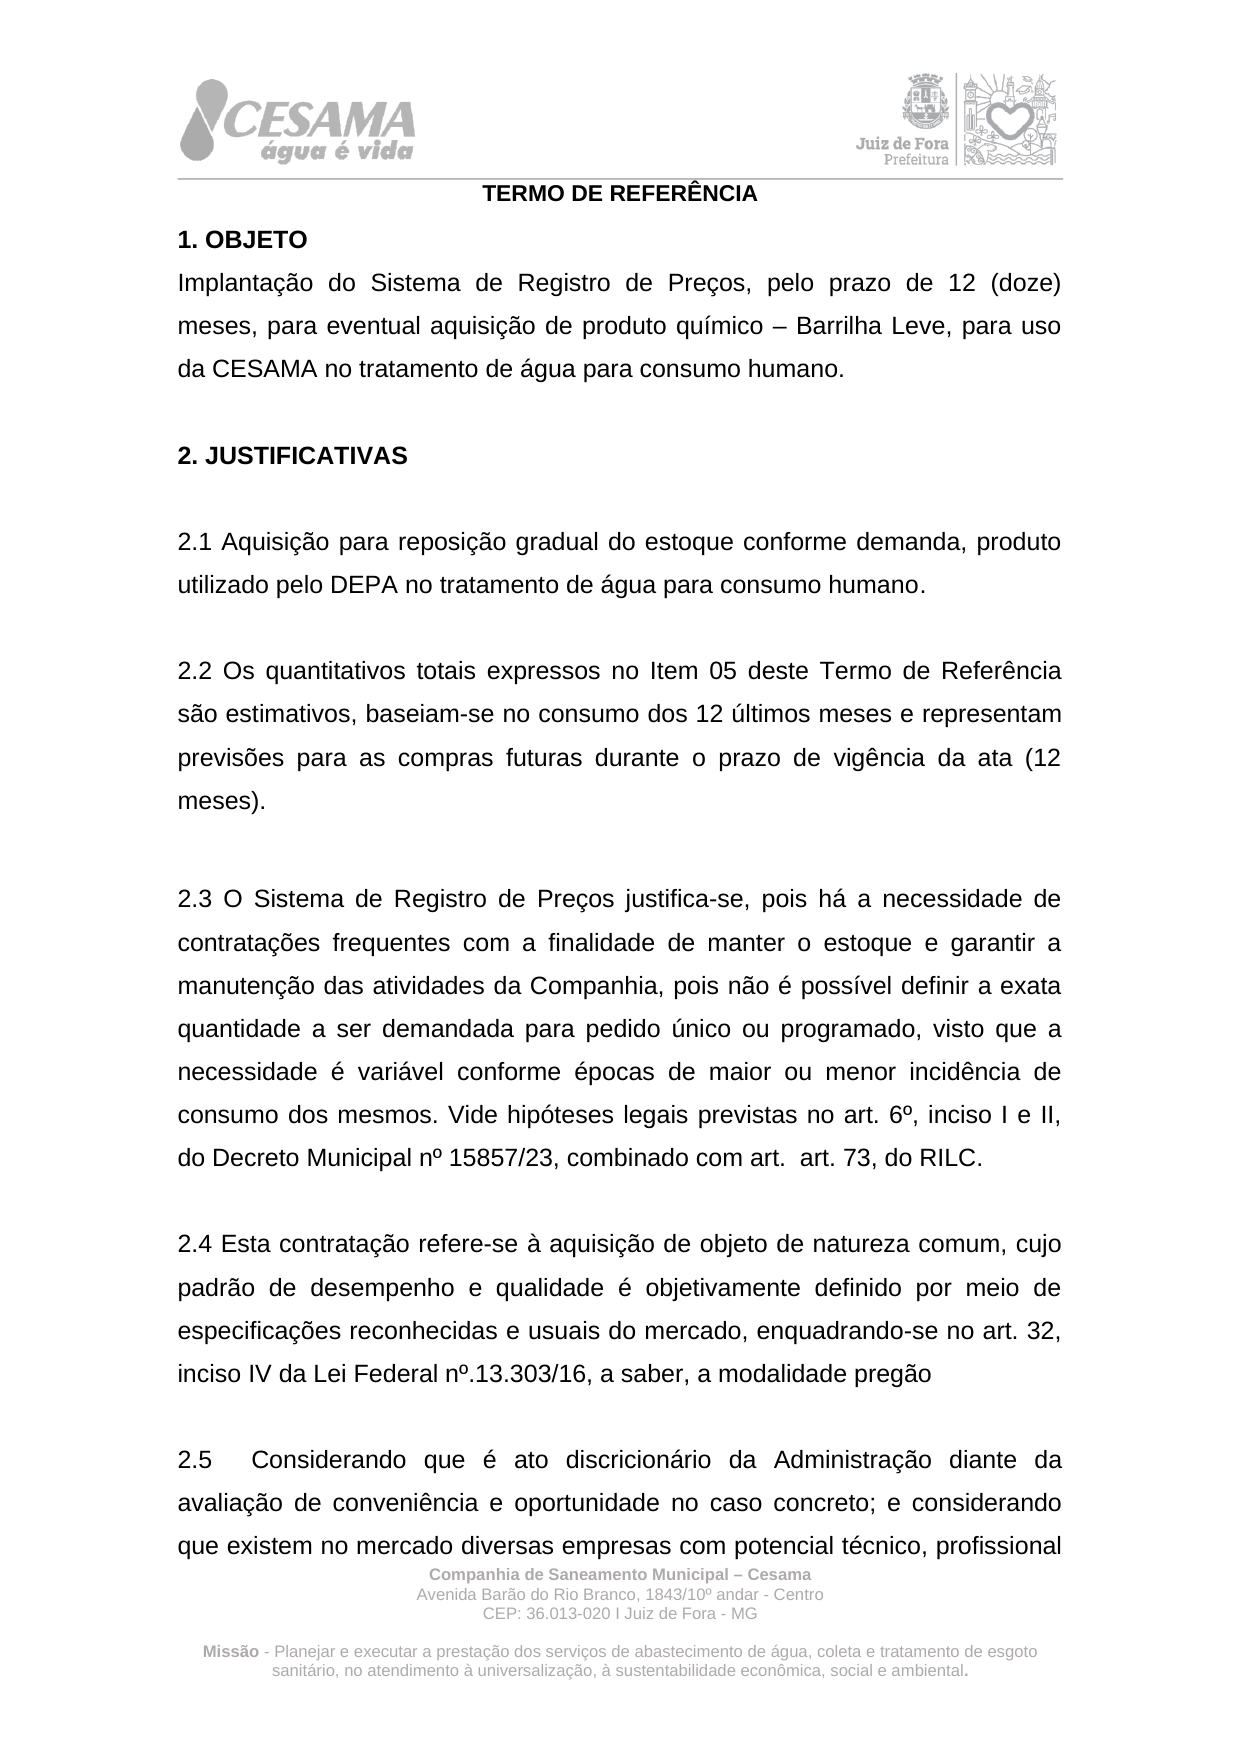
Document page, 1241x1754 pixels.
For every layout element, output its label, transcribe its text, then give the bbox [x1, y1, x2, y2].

text Implantação do Sistema de Registro de Preços, pelo prazo de 12 (doze) meses, para eventual aquisição de produto químico – Barrilha Leve, para uso da CESAMA no tratamento de água para consumo humano. [177, 268, 1063, 383]
text 1. OBJETO [177, 225, 1063, 254]
text 2.3 O Sistema de Registro de Preços justifica-se, pois há a necessidade de contratações frequentes com a finalidade de manter o estoque e garantir a manutenção das atividades da Companhia, pois não é possível definir a exata quantidade a ser demandada para pedido único ou programado, visto que a necessidade é variável conforme épocas de maior ou menor incidência de consumo dos mesmos. Vide hipóteses legais previstas no art. 6º, inciso I e II, do Decreto Municipal nº 15857/23, combinado com art. art. 73, do RILC. [177, 884, 1063, 1172]
text 2.4 Esta contratação refere-se à aquisição de objeto de natureza comum, cujo padrão de desempenho e qualidade é objetivamente definido por meio de especificações reconhecidas e usuais do mercado, enquadrando-se no art. 32, inciso IV da Lei Federal nº.13.303/16, a saber, a modalidade pregão [177, 1229, 1063, 1388]
text 2. JUSTIFICATIVAS [177, 441, 1063, 469]
text 2.1 Aquisição para reposição gradual do estoque conforme demanda, produto utilizado pelo DEPA no tratamento de água para consumo humano. [177, 527, 1063, 599]
text 2.2 Os quantitativos totais expressos no Item 05 deste Termo de Referência são estimativos, baseiam-se no consumo dos 12 últimos meses e representam previsões para as compras futuras durante o prazo de vigência da ata (12 meses). [177, 656, 1063, 814]
picture [177, 73, 1064, 180]
text TERMO DE REFERÊNCIA [177, 180, 1063, 206]
